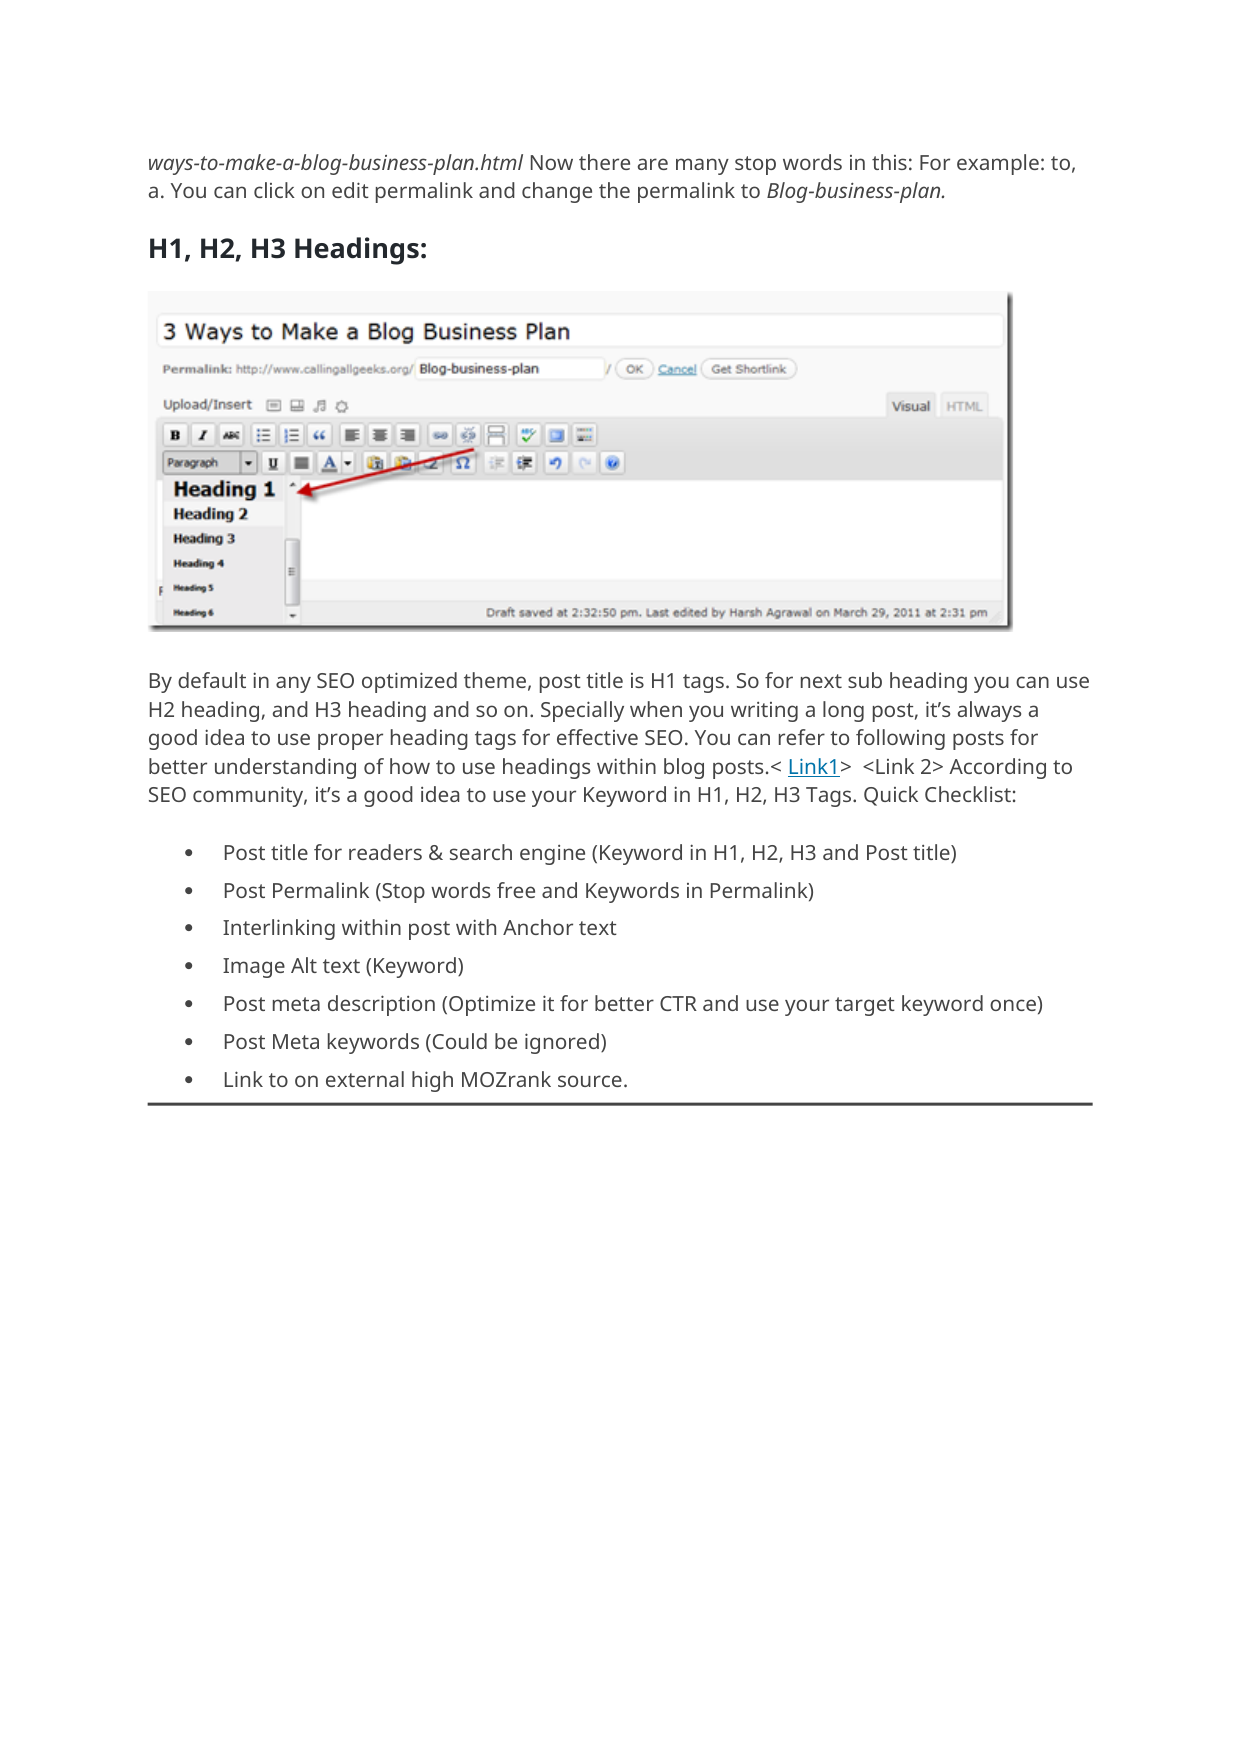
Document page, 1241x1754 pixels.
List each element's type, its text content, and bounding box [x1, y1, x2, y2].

text By default in any SEO optimized theme, post title is H1 tags. So for next sub heading you can use H2 heading, and H3 heading and so on. Specially when you writing a long post, it’s always a good idea to use proper heading tags for effective SEO. You can refer to following posts for better understanding of how to use headings within blog posts.< Link1> <Link 2> According to SEO community, it’s a good idea to use your Keyword in H1, H2, H3 Tags. Quick Checklist: [148, 667, 1093, 809]
text H1, H2, H3 Headings: [148, 229, 1093, 266]
list Interlinking within post with Anchor text [185, 913, 1093, 942]
list Link to on external high MOZrank source. [185, 1065, 1093, 1093]
picture [147, 291, 1014, 632]
list Post Permalink (Stop words free and Keywords in Permalink) [185, 876, 1093, 904]
list Post meta description (Optimize it for better CTR and use your target keyword once) [185, 989, 1093, 1018]
list Image Alt text (Keyword) [185, 951, 1093, 980]
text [148, 148, 1093, 204]
list Post title for readers & search engine (Keyword in H1, H2, H3 and Post title) [185, 838, 1093, 866]
list Post Meta keywords (Could be ignored) [185, 1027, 1093, 1055]
